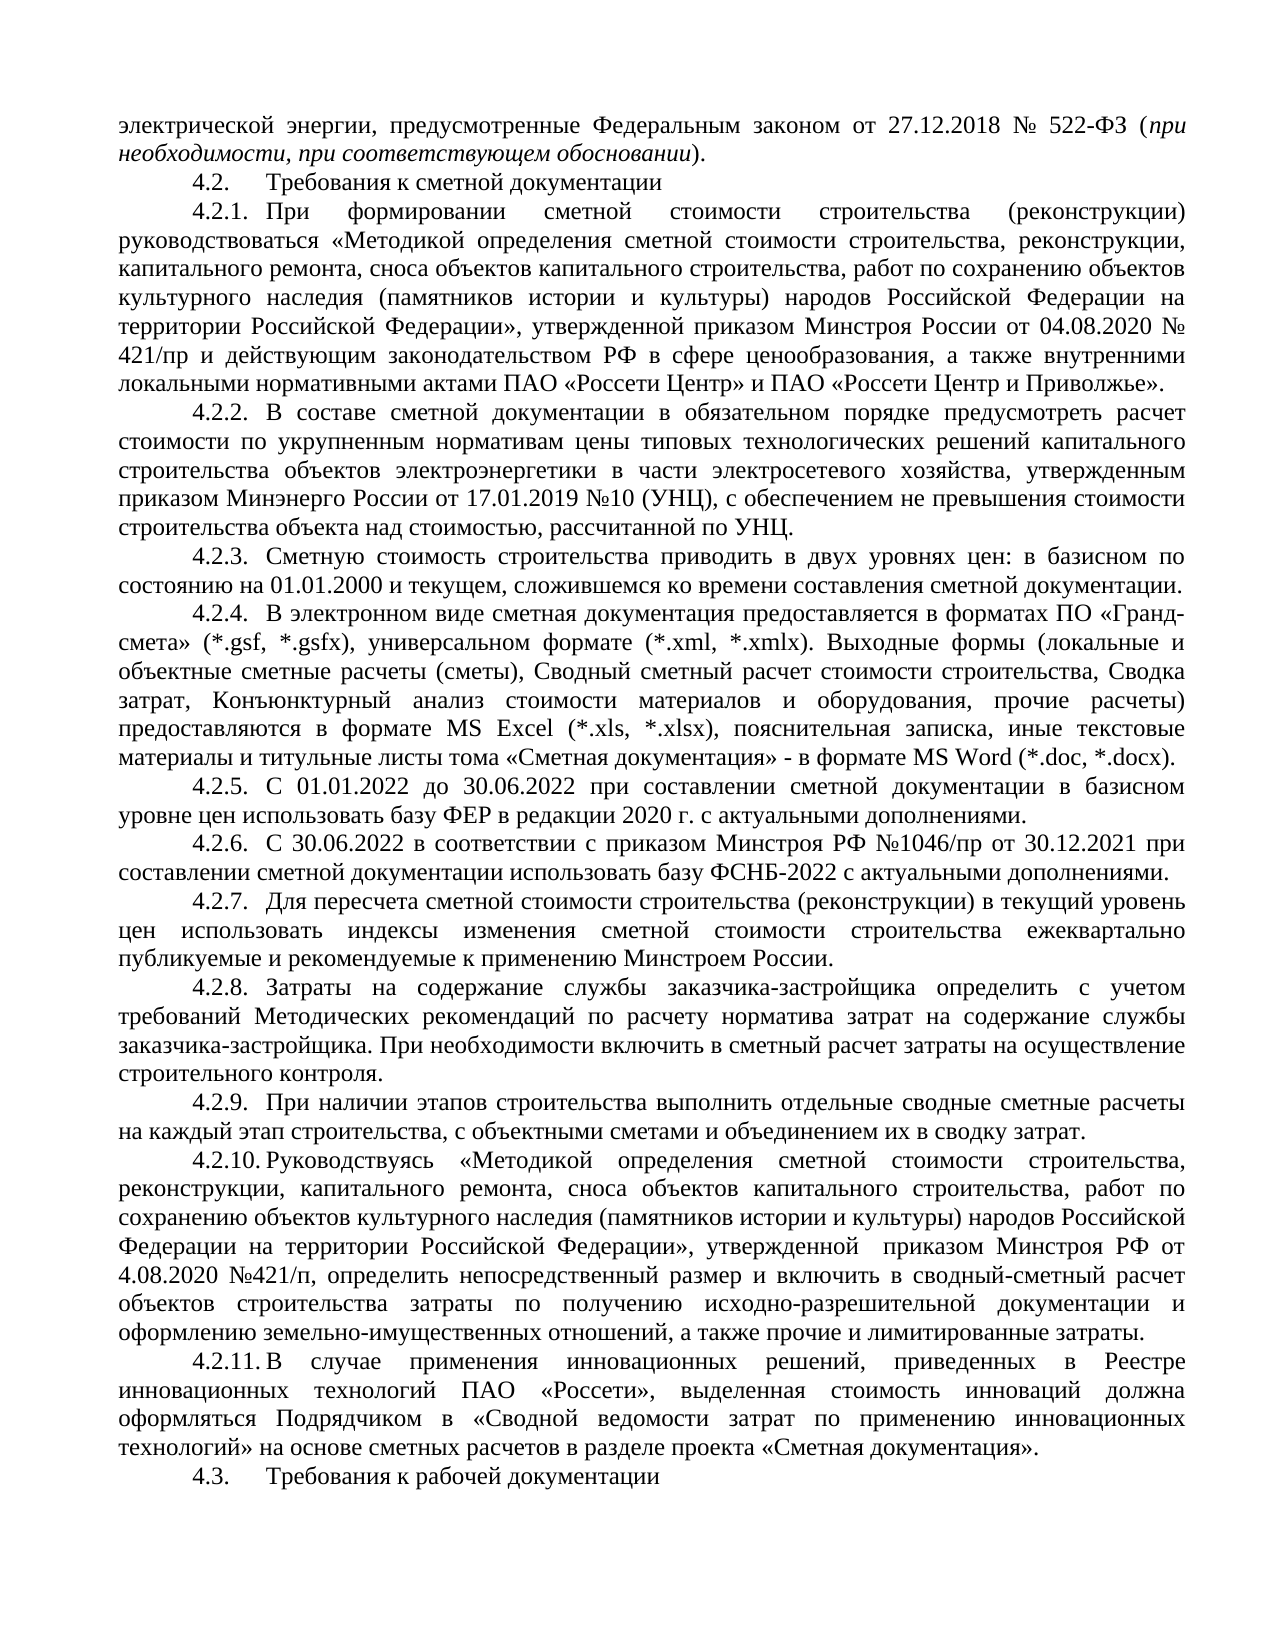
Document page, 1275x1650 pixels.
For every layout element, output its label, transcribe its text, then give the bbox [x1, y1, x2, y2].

list В случае применения инновационных решений, приведенных в Реестре инновационных технологий ПАО «Россети», выделенная стоимость инноваций должна оформляться Подрядчиком в «Сводной ведомости затрат по применению инновационных технологий» на основе сметных расчетов в разделе проекта «Сметная документация». [118, 1346, 1186, 1461]
list Требования к рабочей документации [192, 1461, 1186, 1490]
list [118, 110, 1186, 167]
list При наличии этапов строительства выполнить отдельные сводные сметные расчеты на каждый этап строительства, с объектными сметами и объединением их в сводку затрат. [118, 1087, 1186, 1145]
list С 30.06.2022 в соответствии с приказом Минстроя РФ №1046/пр от 30.12.2021 при составлении сметной документации использовать базу ФСНБ-2022 с актуальными дополнениями. [118, 828, 1186, 886]
list Требования к сметной документации [192, 167, 1186, 196]
list Сметную стоимость строительства приводить в двух уровнях цен: в базисном по состоянию на 01.01.2000 и текущем, сложившемся ко времени составления сметной документации. [118, 541, 1186, 598]
list В электронном виде сметная документация предоставляется в форматах ПО «Гранд-смета» (*.gsf, *.gsfx), универсальном формате (*.xml, *.xmlx). Выходные формы (локальные и объектные сметные расчеты (сметы), Сводный сметный расчет стоимости строительства, Сводка затрат, Конъюнктурный анализ стоимости материалов и оборудования, прочие расчеты) предоставляются в формате MS Excel (*.xls, *.xlsx), пояснительная записка, иные текстовые материалы и титульные листы тома «Сметная документация» - в формате MS Word (*.doc, *.docx). [118, 598, 1186, 771]
list С 01.01.2022 до 30.06.2022 при составлении сметной документации в базисном уровне цен использовать базу ФЕР в редакции 2020 г. с актуальными дополнениями. [118, 771, 1186, 828]
list Затраты на содержание службы заказчика-застройщика определить с учетом требований Методических рекомендаций по расчету норматива затрат на содержание службы заказчика-застройщика. При необходимости включить в сметный расчет затраты на осуществление строительного контроля. [118, 972, 1186, 1087]
list При формировании сметной стоимости строительства (реконструкции) руководствоваться «Методикой определения сметной стоимости строительства, реконструкции, капитального ремонта, сноса объектов капитального строительства, работ по сохранению объектов культурного наследия (памятников истории и культуры) народов Российской Федерации на территории Российской Федерации», утвержденной приказом Минстроя России от 04.08.2020 № 421/пр и действующим законодательством РФ в сфере ценообразования, а также внутренними локальными нормативными актами ПАО «Россети Центр» и ПАО «Россети Центр и Приволжье». [118, 196, 1186, 397]
list В составе сметной документации в обязательном порядке предусмотреть расчет стоимости по укрупненным нормативам цены типовых технологических решений капитального строительства объектов электроэнергетики в части электросетевого хозяйства, утвержденным приказом Минэнерго России от 17.01.2019 №10 (УНЦ), с обеспечением не превышения стоимости строительства объекта над стоимостью, рассчитанной по УНЦ. [118, 397, 1186, 541]
list Для пересчета сметной стоимости строительства (реконструкции) в текущий уровень цен использовать индексы изменения сметной стоимости строительства ежеквартально публикуемые и рекомендуемые к применению Минстроем России. [118, 886, 1186, 972]
list Руководствуясь «Методикой определения сметной стоимости строительства, реконструкции, капитального ремонта, сноса объектов капитального строительства, работ по сохранению объектов культурного наследия (памятников истории и культуры) народов Российской Федерации на территории Российской Федерации», утвержденной приказом Минстроя РФ от 4.08.2020 №421/п, определить непосредственный размер и включить в сводный-сметный расчет объектов строительства затраты по получению исходно-разрешительной документации и оформлению земельно-имущественных отношений, а также прочие и лимитированные затраты. [118, 1145, 1186, 1346]
